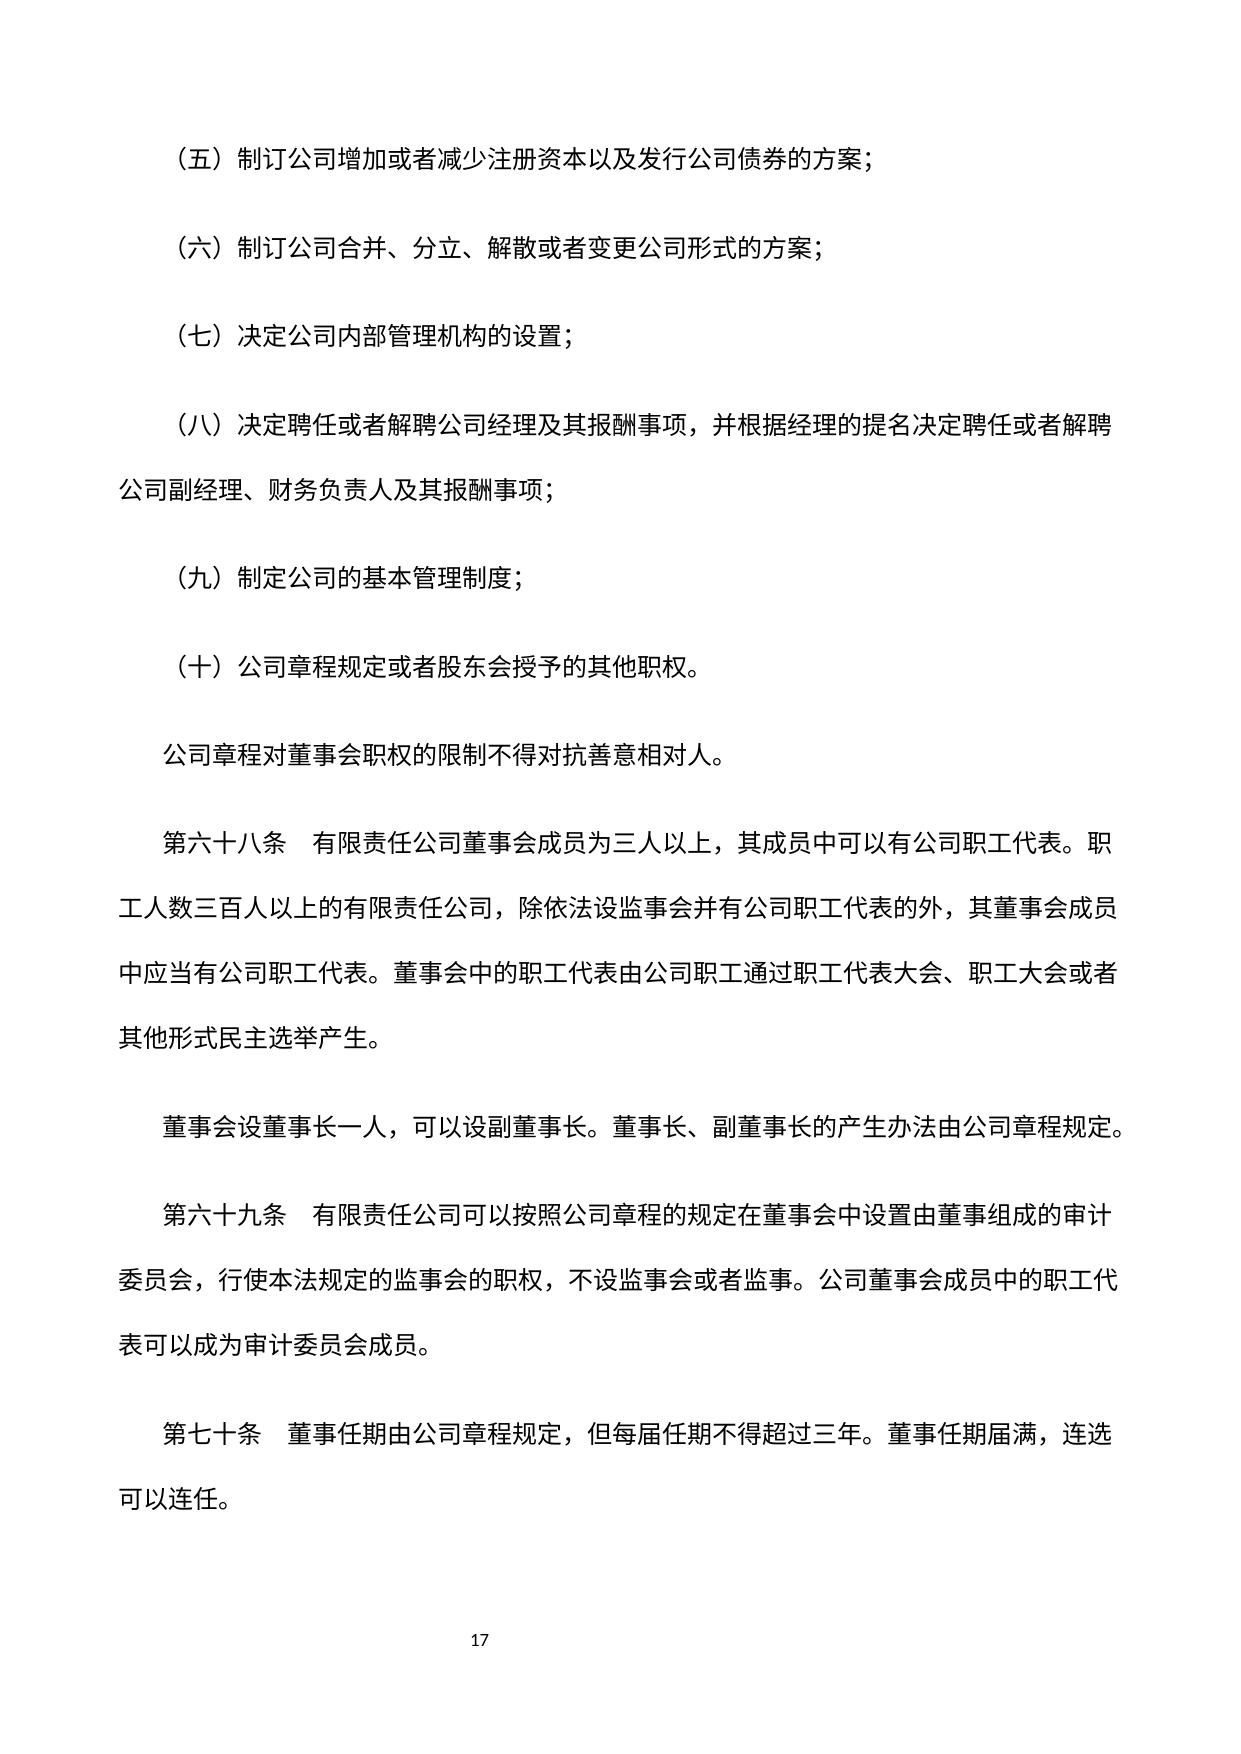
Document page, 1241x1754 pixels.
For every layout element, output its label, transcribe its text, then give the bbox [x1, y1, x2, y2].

text 第六十九条 有限责任公司可以按照公司章程的规定在董事会中设置由董事组成的审计委员会，行使本法规定的监事会的职权，不设监事会或者监事。公司董事会成员中的职工代表可以成为审计委员会成员。 [118, 1181, 1122, 1376]
text （九）制定公司的基本管理制度； [118, 544, 1122, 609]
text （五）制订公司增加或者减少注册资本以及发行公司债券的方案； [118, 125, 1122, 190]
text 董事会设董事长一人，可以设副董事长。董事长、副董事长的产生办法由公司章程规定。 [118, 1093, 1122, 1158]
text （十）公司章程规定或者股东会授予的其他职权。 [118, 633, 1122, 698]
text 第七十条 董事任期由公司章程规定，但每届任期不得超过三年。董事任期届满，连选可以连任。 [118, 1400, 1122, 1530]
text （七）决定公司内部管理机构的设置； [118, 302, 1122, 367]
text （六）制订公司合并、分立、解散或者变更公司形式的方案； [118, 214, 1122, 279]
text 公司章程对董事会职权的限制不得对抗善意相对人。 [118, 721, 1122, 786]
text 第六十八条 有限责任公司董事会成员为三人以上，其成员中可以有公司职工代表。职工人数三百人以上的有限责任公司，除依法设监事会并有公司职工代表的外，其董事会成员中应当有公司职工代表。董事会中的职工代表由公司职工通过职工代表大会、职工大会或者其他形式民主选举产生。 [118, 809, 1122, 1069]
text （八）决定聘任或者解聘公司经理及其报酬事项，并根据经理的提名决定聘任或者解聘公司副经理、财务负责人及其报酬事项； [118, 391, 1122, 521]
